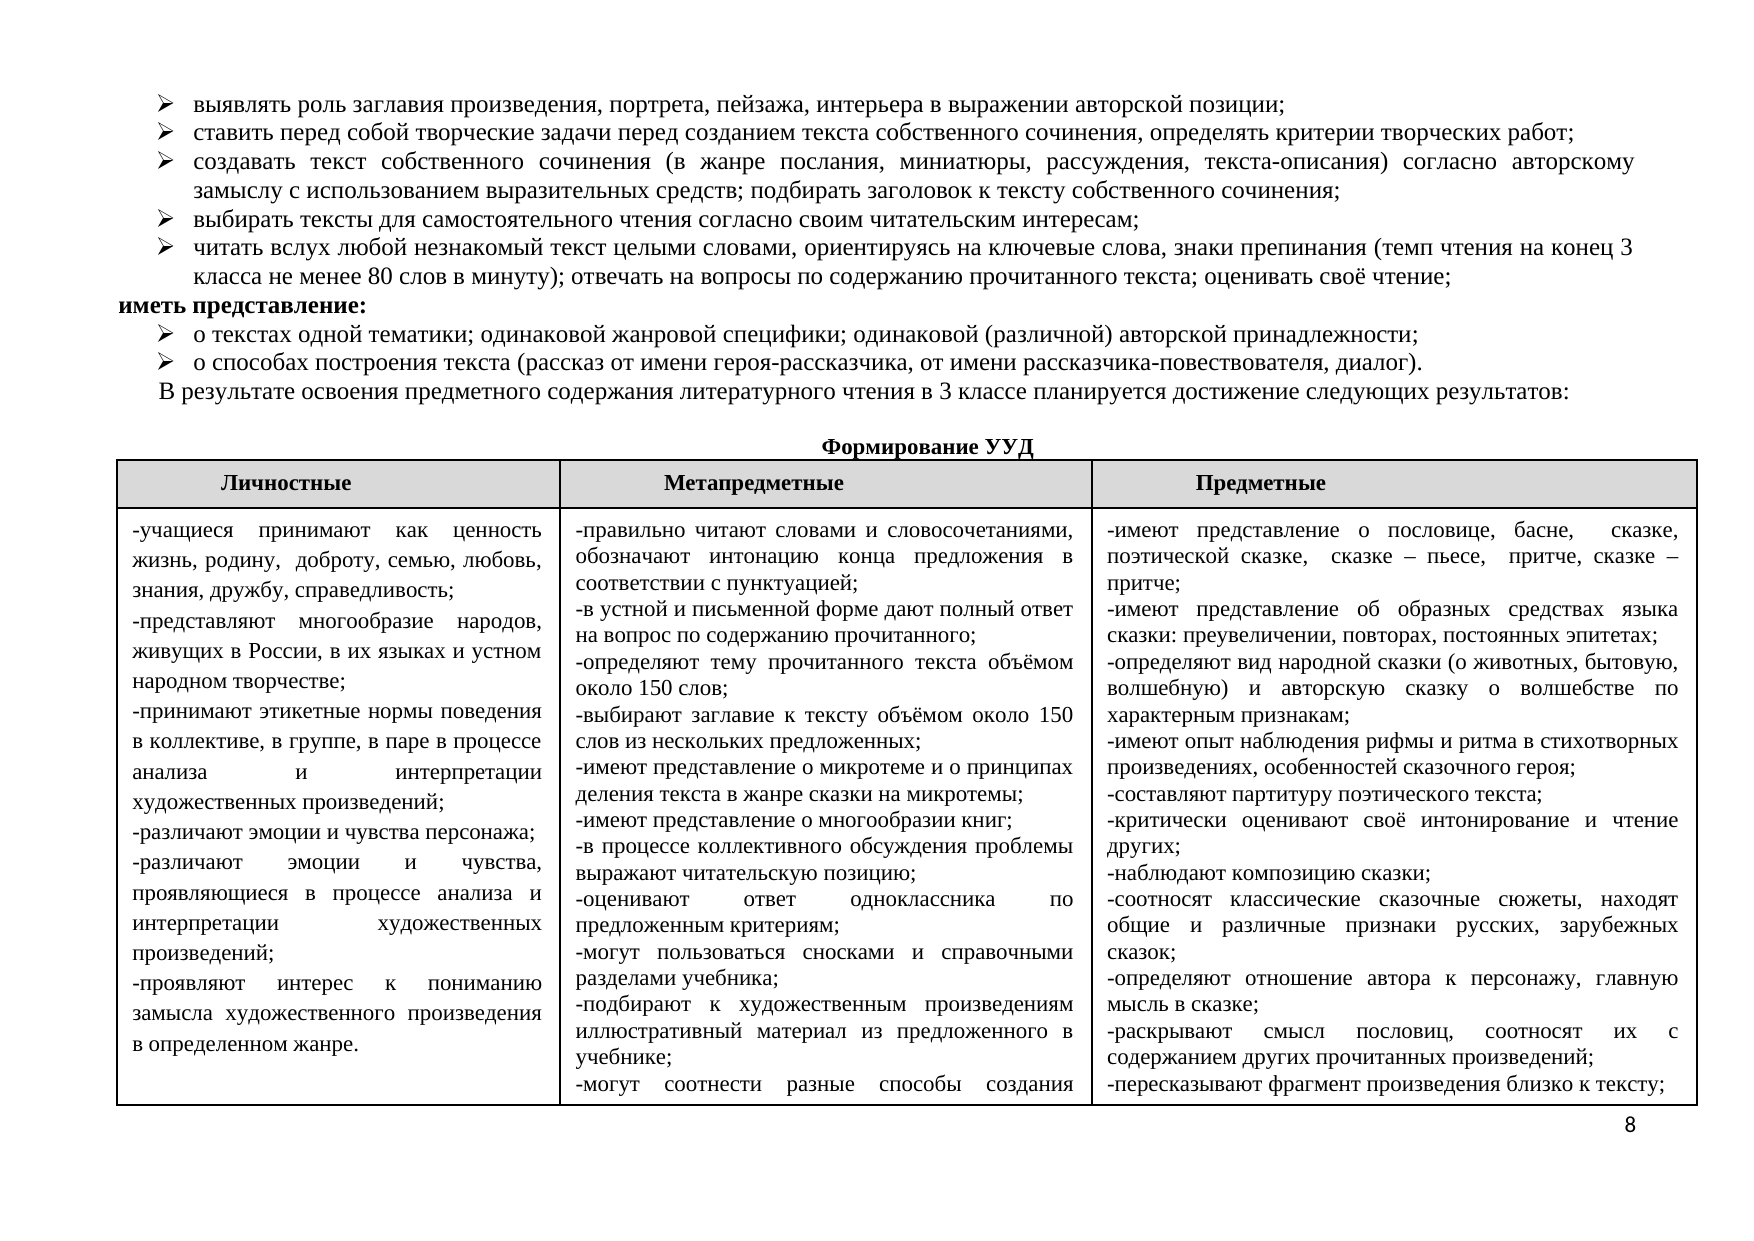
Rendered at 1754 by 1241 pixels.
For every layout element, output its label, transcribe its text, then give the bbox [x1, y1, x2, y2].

list о текстах одной тематики; одинаковой жанровой специфики; одинаковой (различной) авторской принадлежности; [156, 319, 1636, 347]
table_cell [118, 509, 559, 1103]
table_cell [561, 509, 1091, 1103]
text иметь представление: [118, 290, 1636, 319]
table_header Предметные [1093, 461, 1696, 507]
list ставить перед собой творческие задачи перед созданием текста собственного сочинения, определять критерии творческих работ; [156, 117, 1636, 146]
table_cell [1093, 509, 1696, 1103]
table_header Метапредметные [561, 461, 1091, 507]
table_header Личностные [118, 461, 559, 507]
list читать вслух любой незнакомый текст целыми словами, ориентируясь на ключевые слова, знаки препинания (темп чтения на конец 3 класса не менее 80 слов в минуту); отвечать на вопросы по содержанию прочитанного текста; оценивать своё чтение; [156, 232, 1636, 290]
list создавать текст собственного сочинения (в жанре послания, миниатюры, рассуждения, текста-описания) согласно авторскому замыслу с использованием выразительных средств; подбирать заголовок к тексту собственного сочинения; [156, 146, 1636, 204]
text В результате освоения предметного содержания литературного чтения в 3 классе планируется достижение следующих результатов: [118, 376, 1633, 405]
list выявлять роль заглавия произведения, портрета, пейзажа, интерьера в выражении авторской позиции; [156, 89, 1636, 117]
list о способах построения текста (рассказ от имени героя-рассказчика, от имени рассказчика-повествователя, диалог). [156, 347, 1636, 376]
list выбирать тексты для самостоятельного чтения согласно своим читательским интересам; [156, 204, 1636, 232]
list Формирование УУД [118, 433, 1636, 459]
